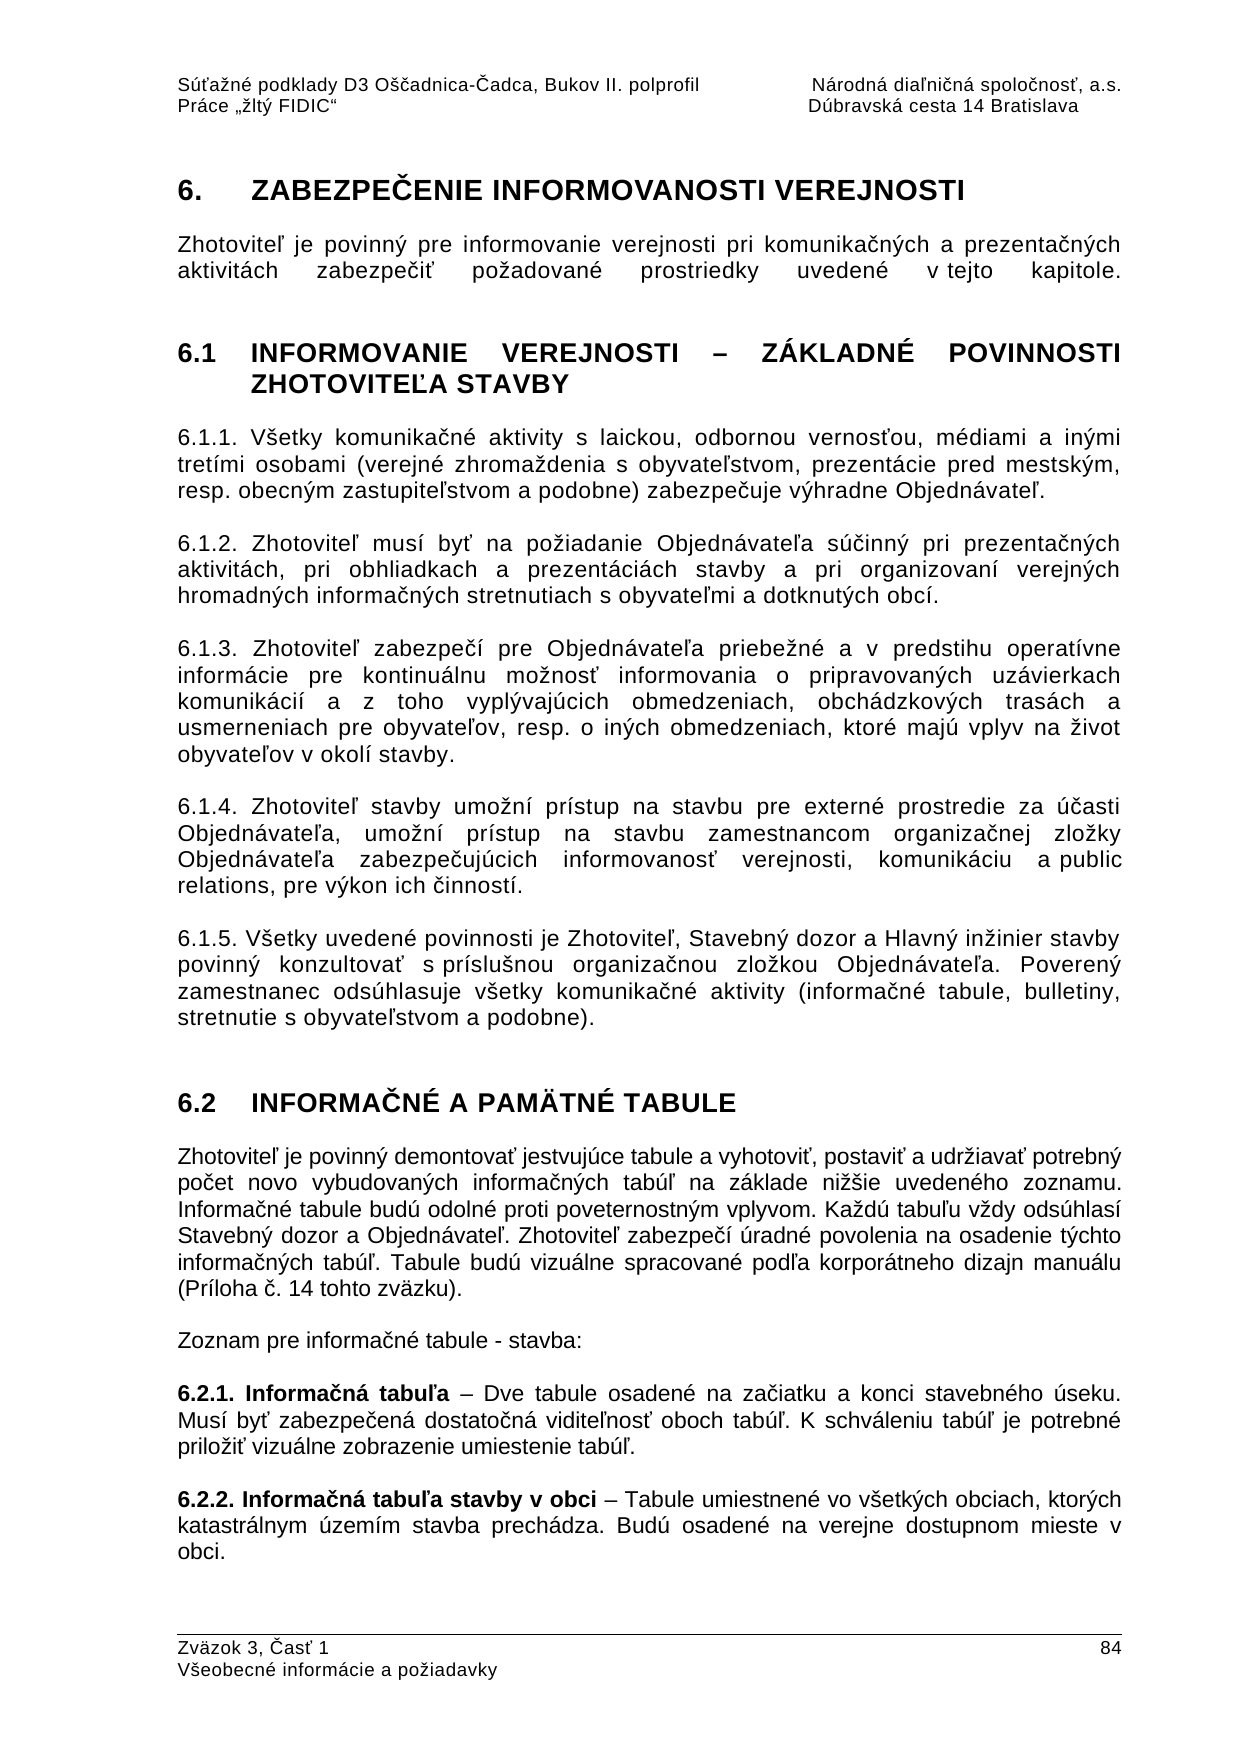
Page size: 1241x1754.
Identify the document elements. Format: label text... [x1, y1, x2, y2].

text 6.2.1. Informačná tabuľa – Dve tabule osadené na začiatku a konci stavebného úseku. Musí byť zabezpečená dostatočná viditeľnosť oboch tabúľ. K schváleniu tabúľ je potrebné priložiť vizuálne zobrazenie umiestenie tabúľ. [177, 1380, 1122, 1459]
text 6.1.2. Zhotoviteľ musí byť na požiadanie Objednávateľa súčinný pri prezentačných aktivitách, pri obhliadkach a prezentáciách stavby a pri organizovaní verejných hromadných informačných stretnutiach s obyvateľmi a dotknutých obcí. [177, 530, 1122, 609]
text 6.1.5. Všetky uvedené povinnosti je Zhotoviteľ, Stavebný dozor a Hlavný inžinier stavby povinný konzultovať s príslušnou organizačnou zložkou Objednávateľa. Poverený zamestnanec odsúhlasuje všetky komunikačné aktivity (informačné tabule, bulletiny, stretnutie s obyvateľstvom a podobne). [177, 925, 1122, 1031]
text Zhotoviteľ je povinný demontovať jestvujúce tabule a vyhotoviť, postaviť a udržiavať potrebný počet novo vybudovaných informačných tabúľ na základe nižšie uvedeného zoznamu. Informačné tabule budú odolné proti poveternostným vplyvom. Každú tabuľu vždy odsúhlasí Stavebný dozor a Objednávateľ. Zhotoviteľ zabezpečí úradné povolenia na osadenie týchto informačných tabúľ. Tabule budú vizuálne spracované podľa korporátneho dizajn manuálu (Príloha č. 14 tohto zväzku). [177, 1143, 1122, 1301]
text 6.1.3. Zhotoviteľ zabezpečí pre Objednávateľa priebežné a v predstihu operatívne informácie pre kontinuálnu možnosť informovania o pripravovaných uzávierkach komunikácií a z toho vyplývajúcich obmedzeniach, obchádzkových trasách a usmerneniach pre obyvateľov, resp. o iných obmedzeniach, ktoré majú vplyv na život obyvateľov v okolí stavby. [177, 635, 1122, 767]
text 6.1.1. Všetky komunikačné aktivity s laickou, odbornou vernosťou, médiami a inými tretími osobami (verejné zhromaždenia s obyvateľstvom, prezentácie pred mestským, resp. obecným zastupiteľstvom a podobne) zabezpečuje výhradne Objednávateľ. [177, 424, 1122, 503]
subtitle 6.1 Informovanie verejnosti – Základné povinnosti Zhotoviteľa stavby [177, 337, 1122, 399]
text Zoznam pre informačné tabule - stavba: [177, 1327, 1122, 1354]
subtitle 6. Zabezpečenie informovanosti verejnosti [177, 173, 1122, 206]
text 6.1.4. Zhotoviteľ stavby umožní prístup na stavbu pre externé prostredie za účasti Objednávateľa, umožní prístup na stavbu zamestnancom organizačnej zložky Objednávateľa zabezpečujúcich informovanosť verejnosti, komunikáciu a public relations, pre výkon ich činností. [177, 793, 1122, 899]
subtitle 6.2 Informačné a pamätné tabule [177, 1056, 1122, 1118]
text 6.2.2. Informačná tabuľa stavby v obci – Tabule umiestnené vo všetkých obciach, ktorých katastrálnym územím stavba prechádza. Budú osadené na verejne dostupnom mieste v obci. [177, 1486, 1122, 1565]
text Zhotoviteľ je povinný pre informovanie verejnosti pri komunikačných a prezentačných aktivitách zabezpečiť požadované prostriedky uvedené v tejto kapitole. [177, 231, 1122, 312]
